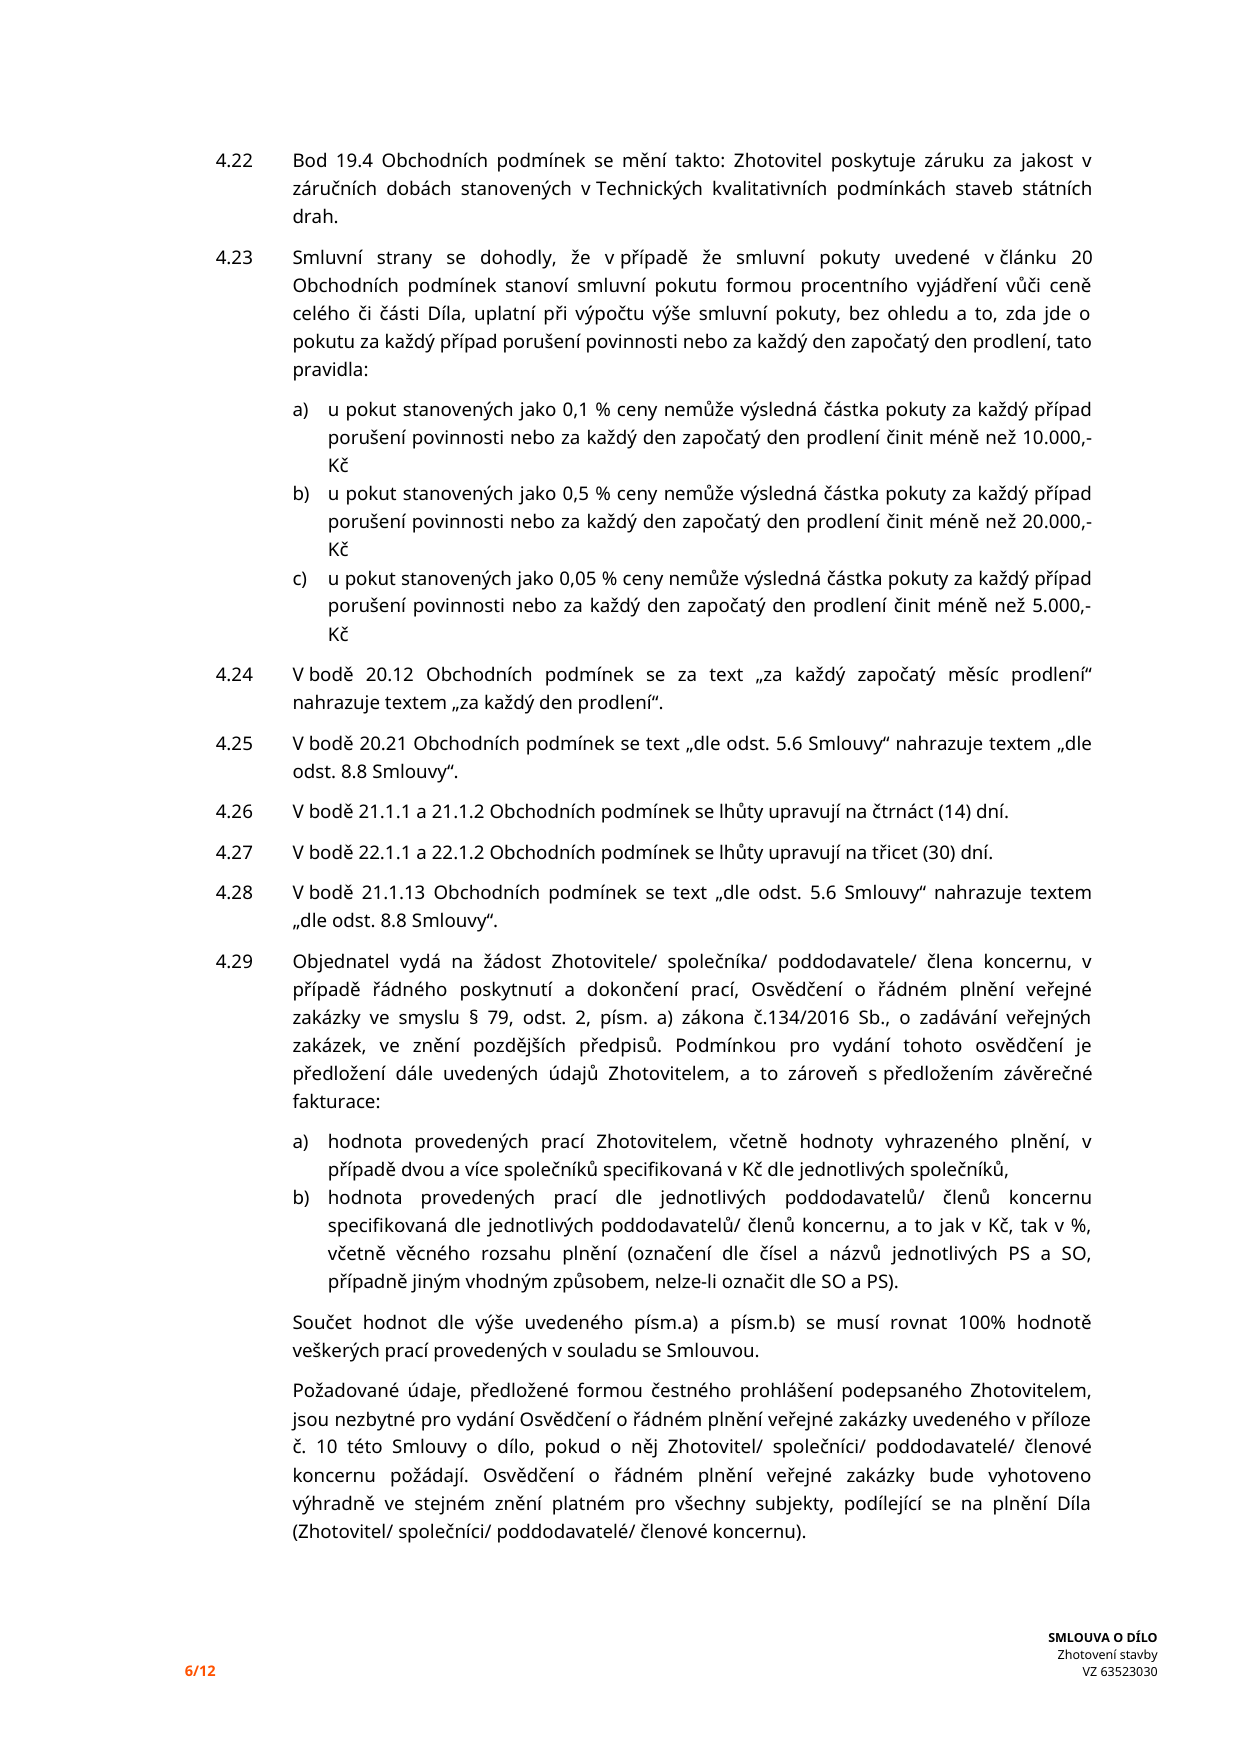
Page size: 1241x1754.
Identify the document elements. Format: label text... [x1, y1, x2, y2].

text Smluvní strany se dohodly, že v případě že smluvní pokuty uvedené v článku 20 Obchodních podmínek stanoví smluvní pokutu formou procentního vyjádření vůči ceně celého či části Díla, uplatní při výpočtu výše smluvní pokuty, bez ohledu a to, zda jde o pokutu za každý případ porušení povinnosti nebo za každý den započatý den prodlení, tato pravidla: [216, 244, 1093, 382]
text V bodě 21.1.13 Obchodních podmínek se text „dle odst. 5.6 Smlouvy“ nahrazuje textem „dle odst. 8.8 Smlouvy“. [216, 879, 1093, 933]
text u pokut stanovených jako 0,05 % ceny nemůže výsledná částka pokuty za každý případ porušení povinnosti nebo za každý den započatý den prodlení činit méně než 5.000,- Kč [292, 565, 1093, 646]
text V bodě 20.12 Obchodních podmínek se za text „za každý započatý měsíc prodlení“ nahrazuje textem „za každý den prodlení“. [216, 661, 1093, 715]
list u pokut stanovených jako 0,1 % ceny nemůže výsledná částka pokuty za každý případ porušení povinnosti nebo za každý den započatý den prodlení činit méně než 10.000,- Kč [292, 397, 1093, 478]
text Požadované údaje, předložené formou čestného prohlášení podepsaného Zhotovitelem, jsou nezbytné pro vydání Osvědčení o řádném plnění veřejné zakázky uvedeného v příloze č. 10 této Smlouvy o dílo, pokud o něj Zhotovitel/ společníci/ poddodavatelé/ členové koncernu požádají. Osvědčení o řádném plnění veřejné zakázky bude vyhotoveno výhradně ve stejném znění platném pro všechny subjekty, podílející se na plnění Díla (Zhotovitel/ společníci/ poddodavatelé/ členové koncernu). [292, 1378, 1093, 1543]
text Objednatel vydá na žádost Zhotovitele/ společníka/ poddodavatele/ člena koncernu, v případě řádného poskytnutí a dokončení prací, Osvědčení o řádném plnění veřejné zakázky ve smyslu § 79, odst. 2, písm. a) zákona č.134/2016 Sb., o zadávání veřejných zakázek, ve znění pozdějších předpisů. Podmínkou pro vydání tohoto osvědčení je předložení dále uvedených údajů Zhotovitelem, a to zároveň s předložením závěrečné fakturace: [216, 948, 1093, 1114]
text Součet hodnot dle výše uvedeného písm.a) a písm.b) se musí rovnat 100% hodnotě veškerých prací provedených v souladu se Smlouvou. [292, 1309, 1093, 1363]
text V bodě 22.1.1 a 22.1.2 Obchodních podmínek se lhůty upravují na třicet (30) dní. [216, 839, 1093, 864]
text V bodě 20.21 Obchodních podmínek se text „dle odst. 5.6 Smlouvy“ nahrazuje textem „dle odst. 8.8 Smlouvy“. [216, 730, 1093, 783]
list hodnota provedených prací Zhotovitelem, včetně hodnoty vyhrazeného plnění, v případě dvou a více společníků specifikovaná v Kč dle jednotlivých společníků, [292, 1129, 1093, 1182]
text u pokut stanovených jako 0,5 % ceny nemůže výsledná částka pokuty za každý případ porušení povinnosti nebo za každý den započatý den prodlení činit méně než 20.000,- Kč [292, 481, 1093, 562]
text Bod 19.4 Obchodních podmínek se mění takto: Zhotovitel poskytuje záruku za jakost v záručních dobách stanovených v Technických kvalitativních podmínkách staveb státních drah. [216, 147, 1093, 229]
text hodnota provedených prací dle jednotlivých poddodavatelů/ členů koncernu specifikovaná dle jednotlivých poddodavatelů/ členů koncernu, a to jak v Kč, tak v %, včetně věcného rozsahu plnění (označení dle čísel a názvů jednotlivých PS a SO, případně jiným vhodným způsobem, nelze-li označit dle SO a PS). [292, 1185, 1093, 1294]
text V bodě 21.1.1 a 21.1.2 Obchodních podmínek se lhůty upravují na čtrnáct (14) dní. [216, 798, 1093, 824]
